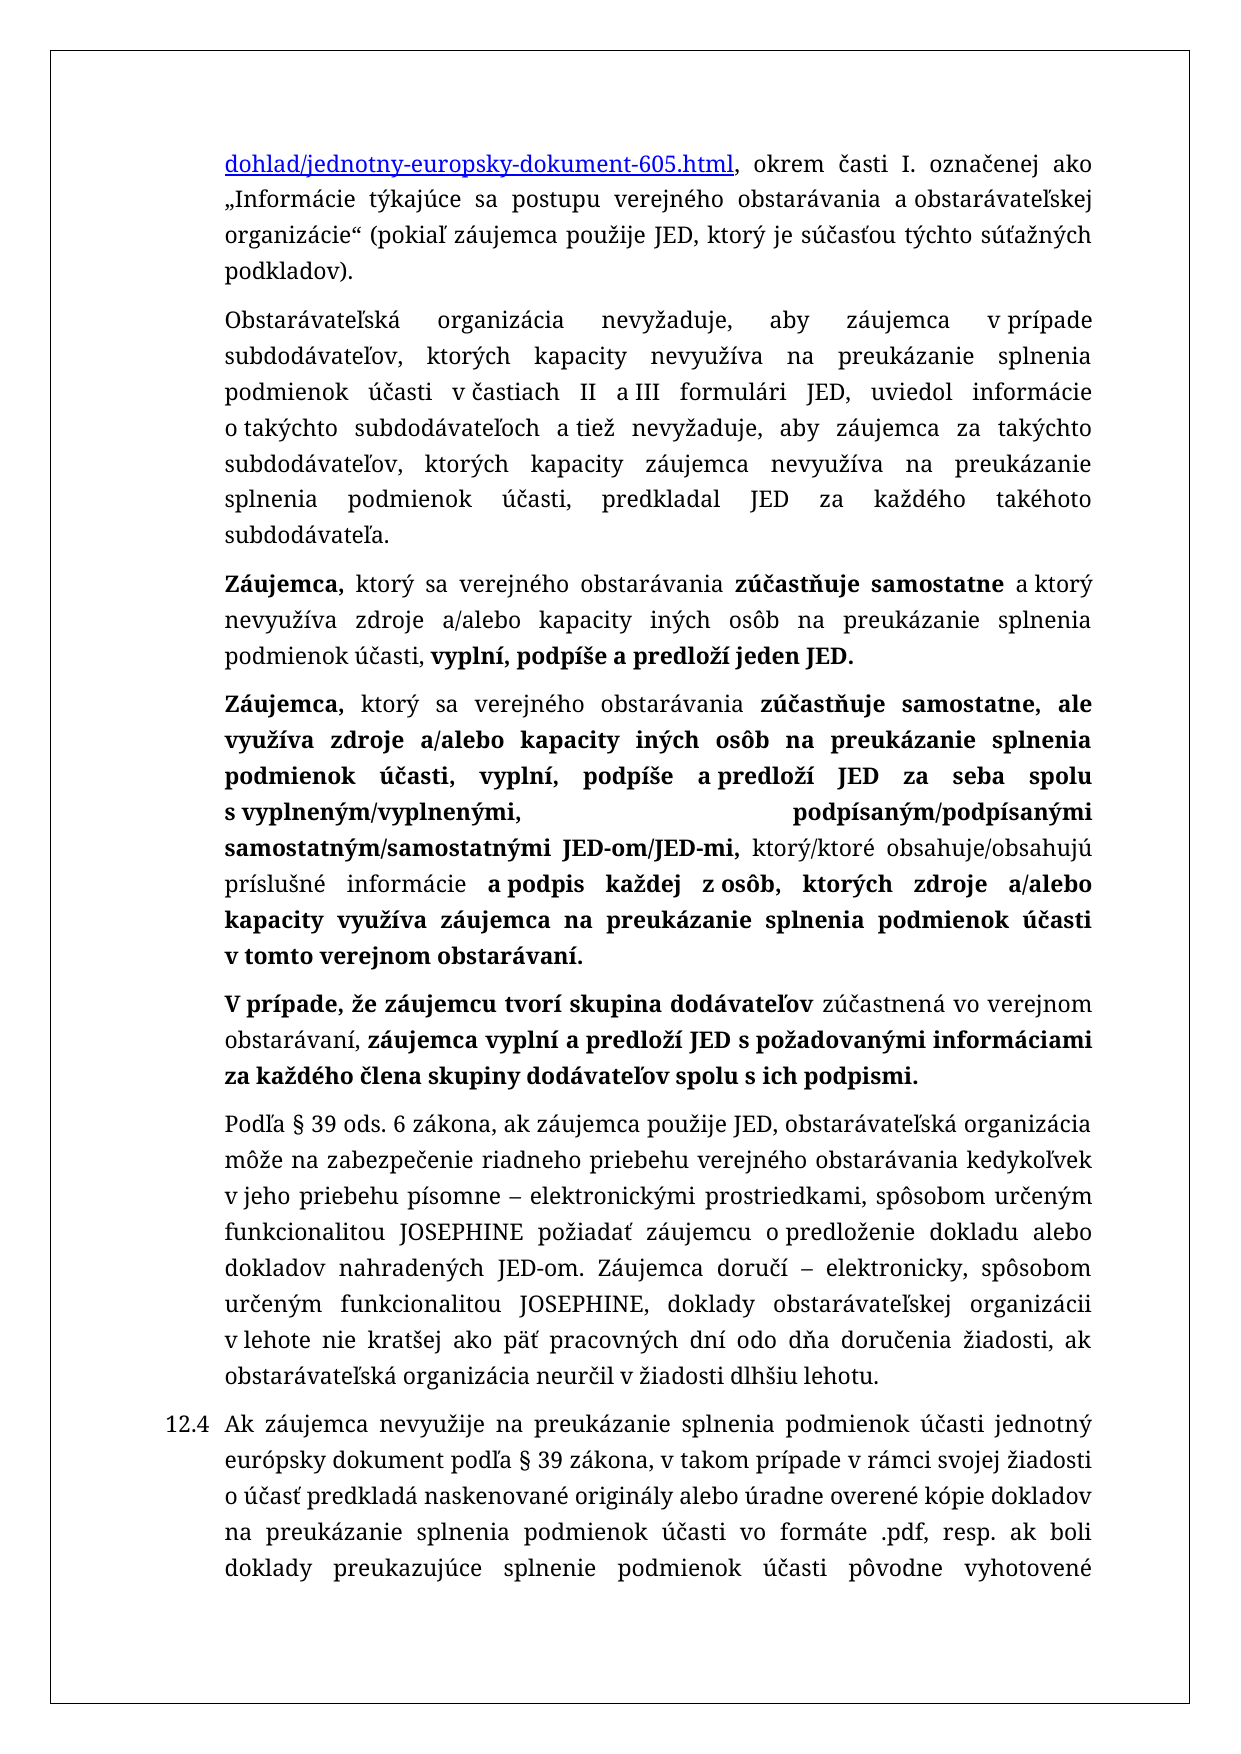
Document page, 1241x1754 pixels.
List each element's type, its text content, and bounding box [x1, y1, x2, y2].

text V prípade, že záujemcu tvorí skupina dodávateľov zúčastnená vo verejnom obstarávaní, záujemca vyplní a predloží JED s požadovanými informáciami za každého člena skupiny dodávateľov spolu s ich podpismi. [224, 988, 1093, 1091]
text Záujemca, ktorý sa verejného obstarávania zúčastňuje samostatne a ktorý nevyužíva zdroje a/alebo kapacity iných osôb na preukázanie splnenia podmienok účasti, vyplní, podpíše a predloží jeden JED. [224, 568, 1093, 671]
text Podľa § 39 ods. 6 zákona, ak záujemca použije JED, obstarávateľská organizácia môže na zabezpečenie riadneho priebehu verejného obstarávania kedykoľvek v jeho priebehu písomne – elektronickými prostriedkami, spôsobom určeným funkcionalitou JOSEPHINE požiadať záujemcu o predloženie dokladu alebo dokladov nahradených JED-om. Záujemca doručí – elektronicky, spôsobom určeným funkcionalitou JOSEPHINE, doklady obstarávateľskej organizácii v lehote nie kratšej ako päť pracovných dní odo dňa doručenia žiadosti, ak obstarávateľská organizácia neurčil v žiadosti dlhšiu lehotu. [224, 1108, 1093, 1391]
text Záujemca, ktorý sa verejného obstarávania zúčastňuje samostatne, ale využíva zdroje a/alebo kapacity iných osôb na preukázanie splnenia podmienok účasti, vyplní, podpíše a predloží JED za seba spolu s vyplneným/vyplnenými, podpísaným/podpísanými samostatným/samostatnými JED-om/JED-mi, ktorý/ktoré obsahuje/obsahujú príslušné informácie a podpis každej z osôb, ktorých zdroje a/alebo kapacity využíva záujemca na preukázanie splnenia podmienok účasti v tomto verejnom obstarávaní. [224, 688, 1093, 971]
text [224, 147, 1093, 287]
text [165, 1408, 1093, 1583]
text Obstarávateľská organizácia nevyžaduje, aby záujemca v prípade subdodávateľov, ktorých kapacity nevyužíva na preukázanie splnenia podmienok účasti v častiach II a III formulári JED, uviedol informácie o takýchto subdodávateľoch a tiež nevyžaduje, aby záujemca za takýchto subdodávateľov, ktorých kapacity záujemca nevyužíva na preukázanie splnenia podmienok účasti, predkladal JED za každého takéhoto subdodávateľa. [224, 304, 1093, 551]
